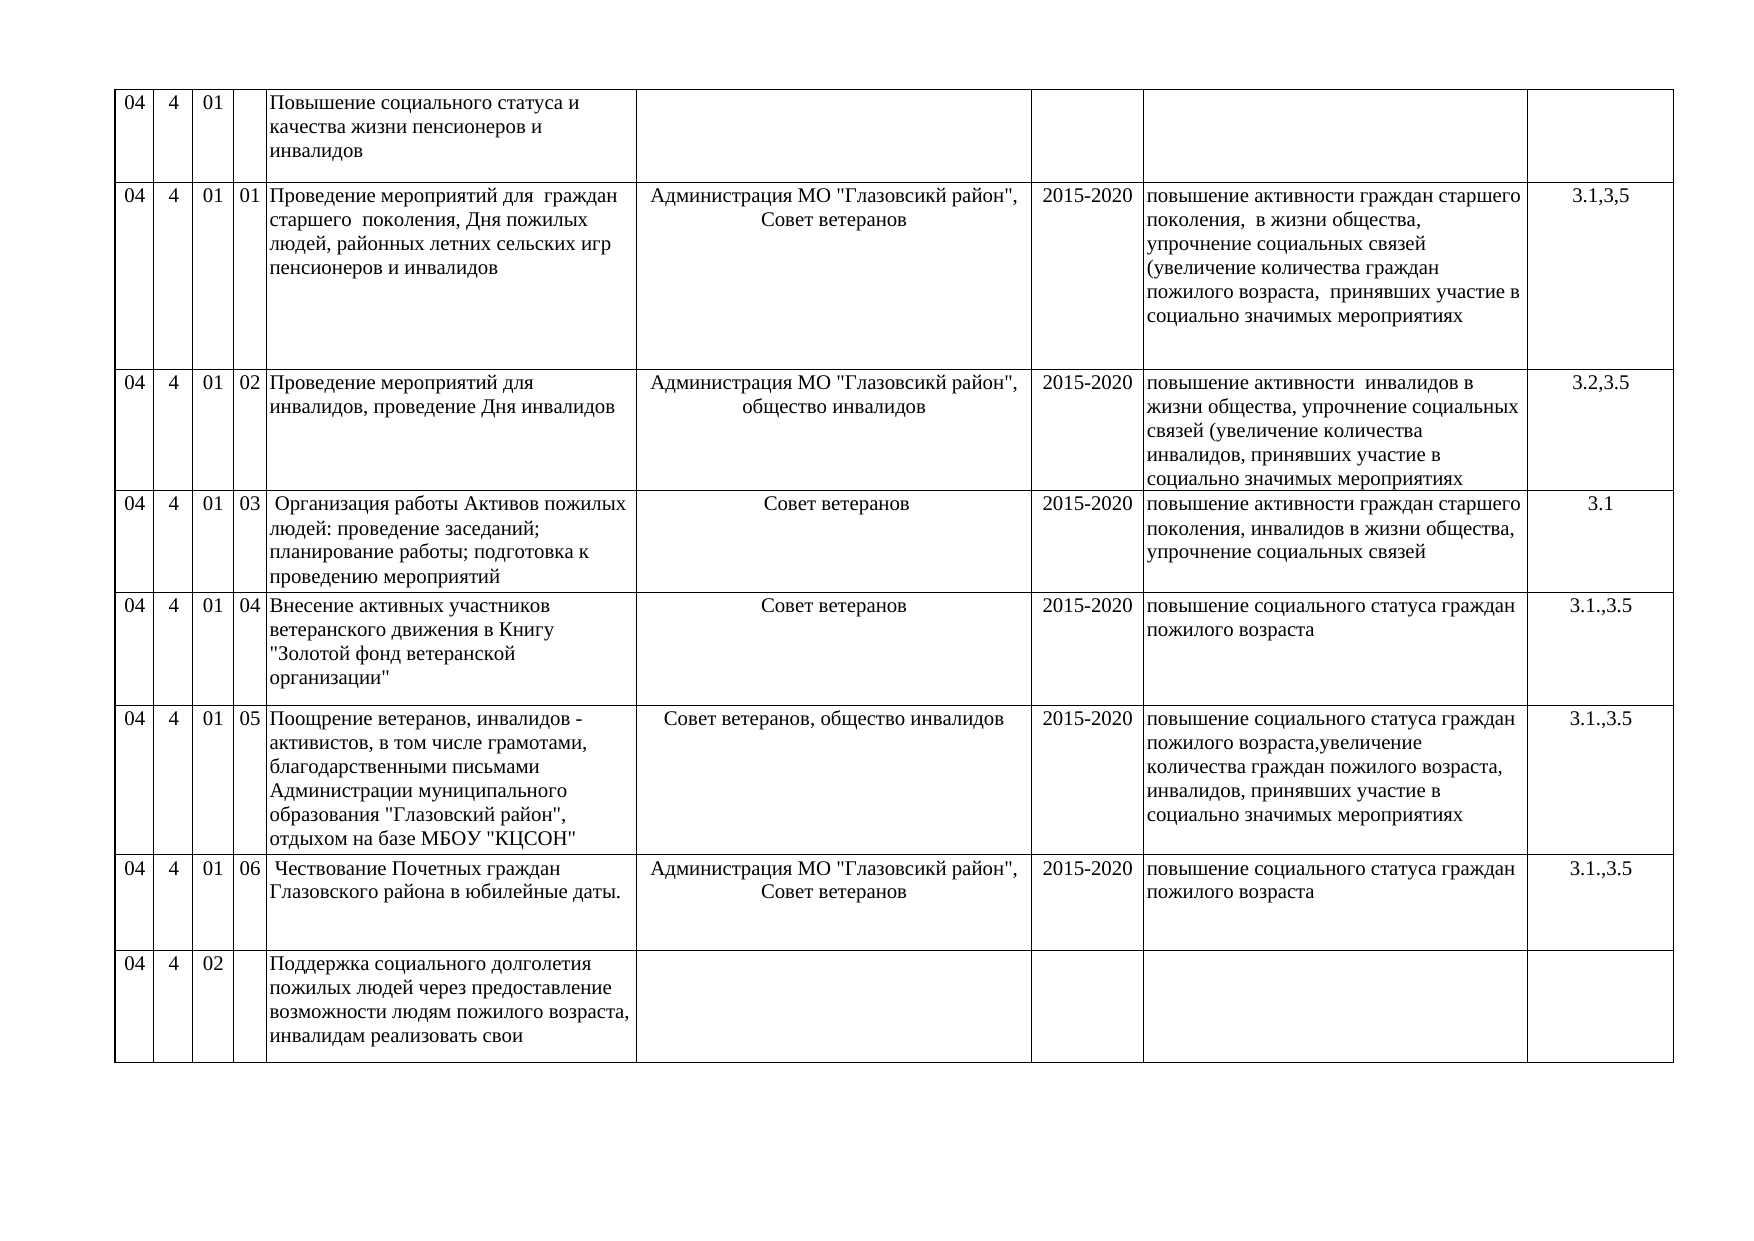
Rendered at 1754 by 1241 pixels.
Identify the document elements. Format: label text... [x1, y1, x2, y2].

table_cell 4 [154, 491, 192, 592]
table_cell 4 [154, 593, 192, 705]
table_cell 04 [234, 593, 266, 705]
table_cell повышение социального статуса граждан пожилого возраста [1144, 855, 1527, 950]
table_cell 01 [193, 370, 233, 490]
table_cell 4 [154, 370, 192, 490]
table_cell 01 [193, 855, 233, 950]
table_cell 4 [154, 706, 192, 854]
table_cell Совет ветеранов, общество инвалидов [637, 706, 1031, 854]
table_cell [1528, 90, 1673, 182]
table_cell [637, 951, 1031, 1062]
table_cell Совет ветеранов [637, 491, 1031, 592]
table_cell 01 [193, 183, 233, 369]
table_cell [267, 951, 636, 1062]
table_cell 2015-2020 [1032, 855, 1143, 950]
table_cell 2015-2020 [1032, 183, 1143, 369]
table_cell 4 [154, 951, 192, 1062]
table_cell [637, 90, 1031, 182]
table_cell Проведение мероприятий для инвалидов, проведение Дня инвалидов [267, 370, 636, 490]
table_cell 01 [193, 593, 233, 705]
table_cell [1032, 90, 1143, 182]
table_cell 2015-2020 [1032, 491, 1143, 592]
table_cell [1144, 90, 1527, 182]
table_cell Администрация МО "Глазовсикй район", Совет ветеранов [637, 183, 1031, 369]
table_cell повышение социального статуса граждан пожилого возраста [1144, 593, 1527, 705]
table_cell 04 [116, 90, 153, 182]
table_cell Администрация МО "Глазовсикй район", общество инвалидов [637, 370, 1031, 490]
table_cell [1528, 951, 1673, 1062]
table_cell 03 [234, 491, 266, 592]
table_cell 2015-2020 [1032, 593, 1143, 705]
table_cell Администрация МО "Глазовсикй район", Совет ветеранов [637, 855, 1031, 950]
table_cell 2015-2020 [1032, 706, 1143, 854]
table_cell Внесение активных участников ветеранского движения в Книгу "Золотой фонд ветеранской организации" [267, 593, 636, 705]
table_cell [1144, 951, 1527, 1062]
table_cell 3.1.,3.5 [1528, 593, 1673, 705]
table_cell повышение активности инвалидов в жизни общества, упрочнение социальных связей (увеличение количества инвалидов, принявших участие в социально значимых мероприятиях [1144, 370, 1527, 490]
table_cell 3.1,3,5 [1528, 183, 1673, 369]
table_cell 3.2,3.5 [1528, 370, 1673, 490]
table_cell Чествование Почетных граждан Глазовского района в юбилейные даты. [267, 855, 636, 950]
table_cell Совет ветеранов [637, 593, 1031, 705]
table_cell Поощрение ветеранов, инвалидов - активистов, в том числе грамотами, благодарственными письмами Администрации муниципального образования "Глазовский район", отдыхом на базе МБОУ "КЦСОН" [267, 706, 636, 854]
table_cell повышение активности граждан старшего поколения, в жизни общества, упрочнение социальных связей (увеличение количества граждан пожилого возраста, принявших участие в социально значимых мероприятиях [1144, 183, 1527, 369]
table_cell 04 [116, 593, 153, 705]
table_cell 01 [193, 706, 233, 854]
table_cell повышение активности граждан старшего поколения, инвалидов в жизни общества, упрочнение социальных связей [1144, 491, 1527, 592]
table_cell 04 [116, 855, 153, 950]
table_cell 06 [234, 855, 266, 950]
table_cell 02 [193, 951, 233, 1062]
table_cell Повышение социального статуса и качества жизни пенсионеров и инвалидов [267, 90, 636, 182]
table_cell 05 [234, 706, 266, 854]
table_cell [234, 90, 266, 182]
table_cell 01 [193, 90, 233, 182]
table_cell 4 [154, 183, 192, 369]
table_cell [1032, 951, 1143, 1062]
table_cell повышение социального статуса граждан пожилого возраста,увеличение количества граждан пожилого возраста, инвалидов, принявших участие в социально значимых мероприятиях [1144, 706, 1527, 854]
table_cell Проведение мероприятий для граждан старшего поколения, Дня пожилых людей, районных летних сельских игр пенсионеров и инвалидов [267, 183, 636, 369]
table_cell 4 [154, 90, 192, 182]
table_cell 3.1.,3.5 [1528, 855, 1673, 950]
table_cell 2015-2020 [1032, 370, 1143, 490]
table_cell 04 [116, 951, 153, 1062]
table_cell 02 [234, 370, 266, 490]
table_cell 4 [154, 855, 192, 950]
table_cell 04 [116, 370, 153, 490]
table_cell [234, 951, 266, 1062]
table_cell 04 [116, 491, 153, 592]
table_cell 01 [193, 491, 233, 592]
table_cell 04 [116, 706, 153, 854]
table_cell 3.1.,3.5 [1528, 706, 1673, 854]
table_cell Организация работы Активов пожилых людей: проведение заседаний; планирование работы; подготовка к проведению мероприятий [267, 491, 636, 592]
table_cell 01 [234, 183, 266, 369]
table_cell 3.1 [1528, 491, 1673, 592]
table_cell 04 [116, 183, 153, 369]
